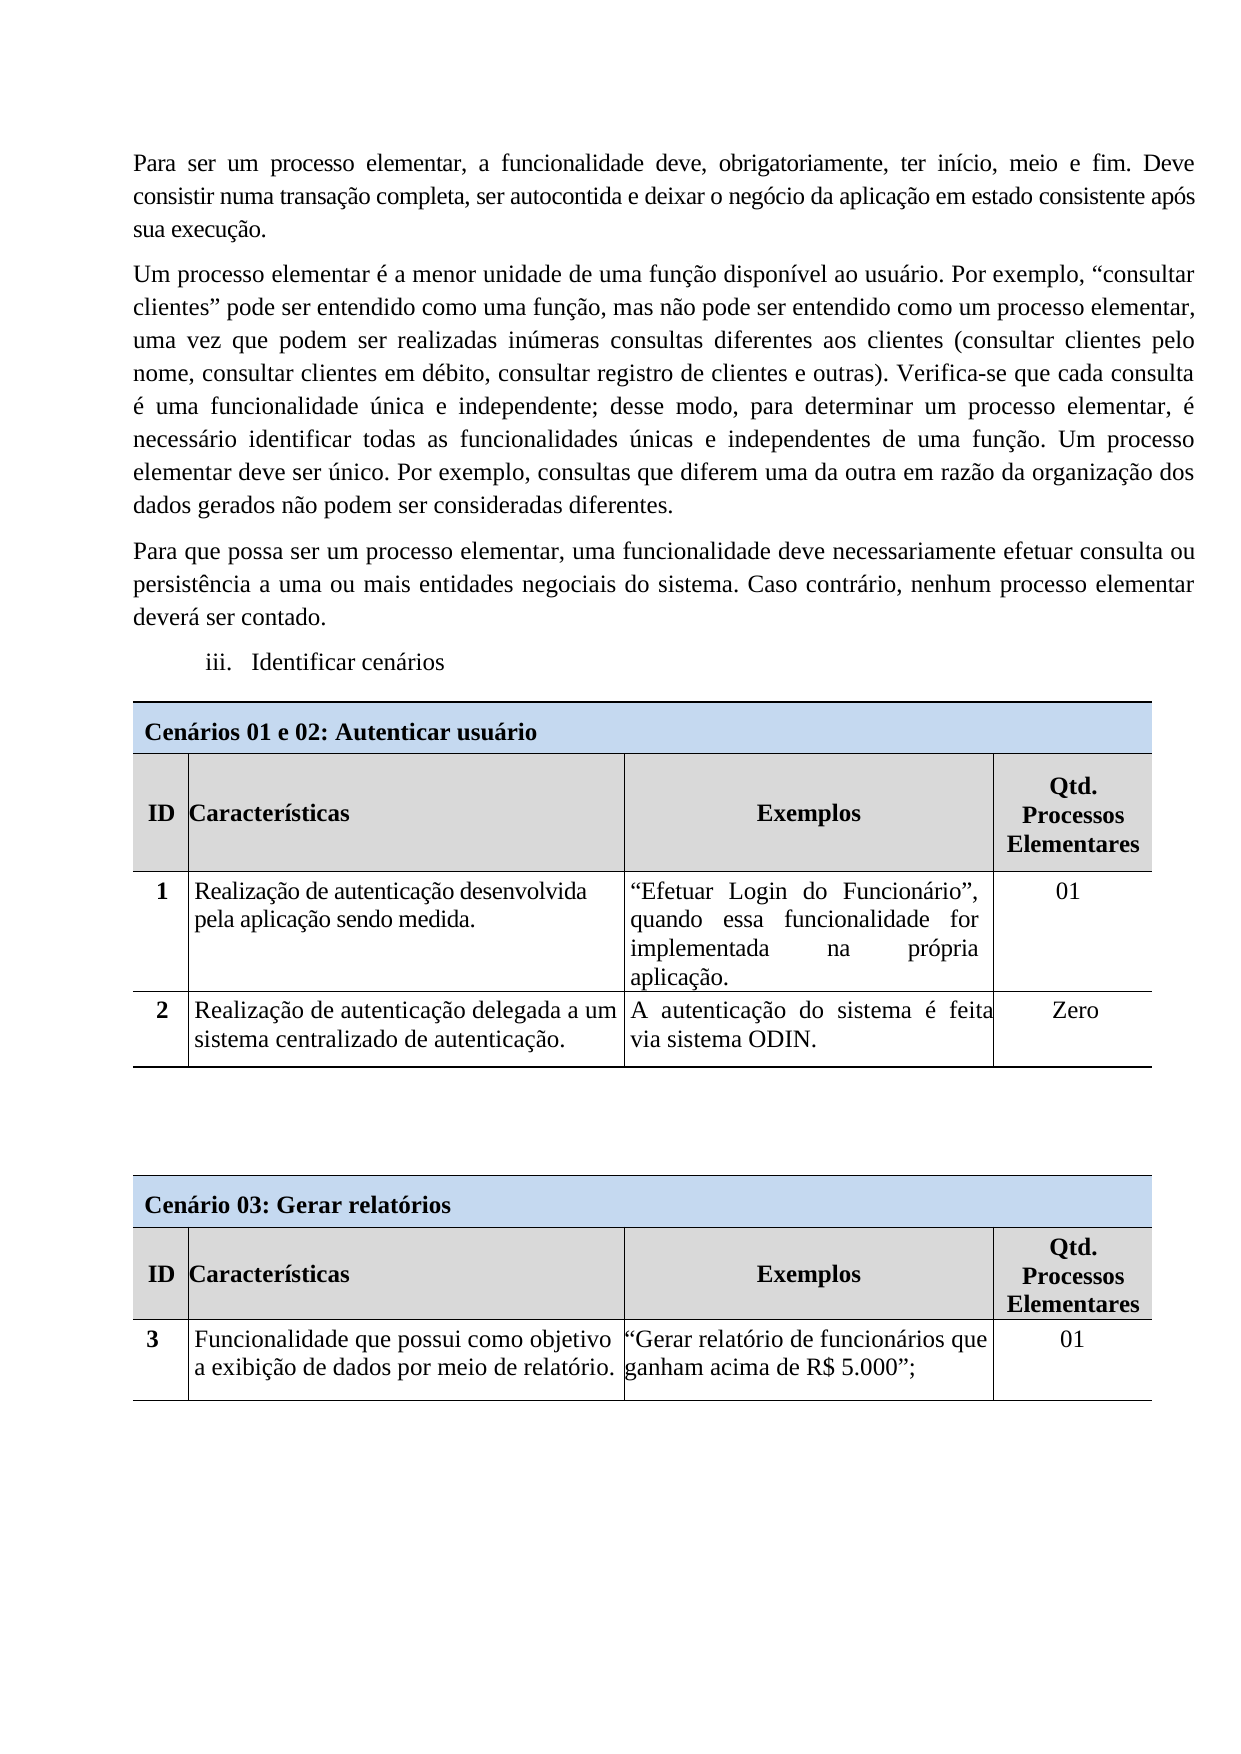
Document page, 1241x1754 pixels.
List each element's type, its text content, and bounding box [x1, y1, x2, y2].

text Um processo elementar é a menor unidade de uma função disponível ao usuário. Por exemplo, “consultar clientes” pode ser entendido como uma função, mas não pode ser entendido como um processo elementar, uma vez que podem ser realizadas inúmeras consultas diferentes aos clientes (consultar clientes pelo nome, consultar clientes em débito, consultar registro de clientes e outras). Verifica-se que cada consulta é uma funcionalidade única e independente; desse modo, para determinar um processo elementar, é necessário identificar todas as funcionalidades únicas e independentes de uma função. Um processo elementar deve ser único. Por exemplo, consultas que diferem uma da outra em razão da organização dos dados gerados não podem ser consideradas diferentes. [133, 259, 1196, 519]
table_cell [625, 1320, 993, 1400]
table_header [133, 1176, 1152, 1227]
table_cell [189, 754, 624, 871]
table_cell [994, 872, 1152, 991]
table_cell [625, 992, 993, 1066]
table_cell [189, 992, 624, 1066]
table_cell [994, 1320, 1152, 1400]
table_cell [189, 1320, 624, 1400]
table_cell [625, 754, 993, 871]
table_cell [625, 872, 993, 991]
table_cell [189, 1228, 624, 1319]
text Para ser um processo elementar, a funcionalidade deve, obrigatoriamente, ter início, meio e fim. Deve consistir numa transação completa, ser autocontida e deixar o negócio da aplicação em estado consistente após sua execução. [133, 148, 1196, 242]
text Para que possa ser um processo elementar, uma funcionalidade deve necessariamente efetuar consulta ou persistência a uma ou mais entidades negociais do sistema. Caso contrário, nenhum processo elementar deverá ser contado. [133, 536, 1196, 631]
list Identificar cenários [232, 647, 1196, 676]
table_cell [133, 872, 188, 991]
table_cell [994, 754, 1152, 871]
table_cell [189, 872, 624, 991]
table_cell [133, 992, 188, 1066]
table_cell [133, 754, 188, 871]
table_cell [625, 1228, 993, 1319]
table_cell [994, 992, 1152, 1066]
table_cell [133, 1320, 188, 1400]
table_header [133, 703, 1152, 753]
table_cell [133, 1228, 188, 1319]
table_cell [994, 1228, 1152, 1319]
